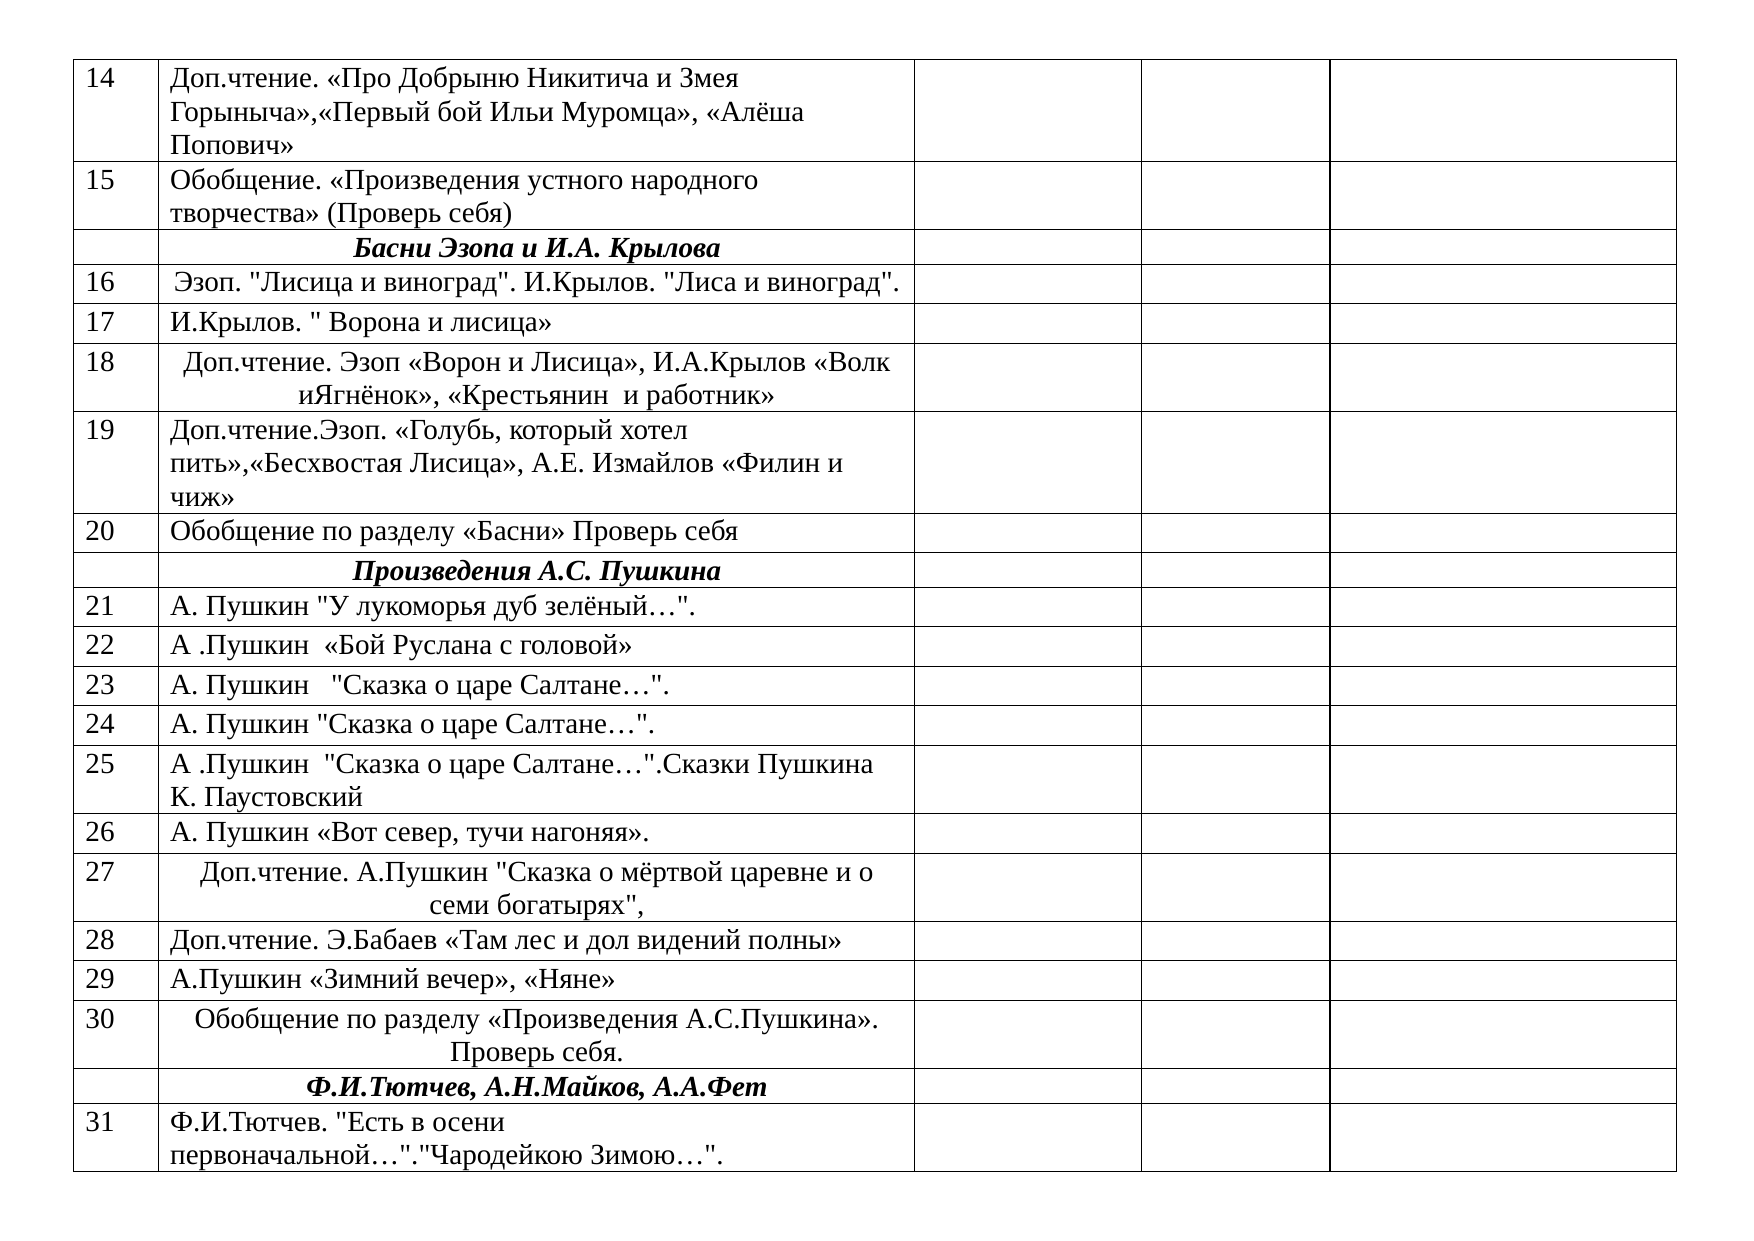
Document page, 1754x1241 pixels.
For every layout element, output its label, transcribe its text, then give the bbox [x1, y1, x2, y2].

table_cell [1142, 230, 1329, 263]
table_cell [1142, 706, 1329, 745]
table_cell [74, 230, 158, 263]
table_cell [1142, 922, 1329, 960]
table_cell [1331, 1104, 1676, 1171]
table_cell 17 [74, 304, 158, 343]
table_cell [1331, 553, 1676, 587]
table_cell 25 [74, 746, 158, 813]
table_cell [1142, 514, 1329, 552]
table_cell Доп.чтение.Эзоп. «Голубь, который хотел пить»,«Бесхвостая Лисица», А.Е. Измайлов «Филин и чиж» [159, 412, 914, 512]
table_cell [915, 304, 1141, 343]
table_cell [1142, 344, 1329, 411]
table_cell [915, 230, 1141, 263]
table_cell [1142, 553, 1329, 587]
table_cell Обобщение. «Произведения устного народного творчества» (Проверь себя) [159, 162, 914, 229]
table_cell А. Пушкин "Сказка о царе Салтане…". [159, 667, 914, 705]
table_cell Произведения А.С. Пушкина [159, 553, 914, 587]
table_cell [915, 344, 1141, 411]
table_cell [915, 514, 1141, 552]
table_cell [1142, 814, 1329, 853]
table_cell 20 [74, 514, 158, 552]
table_cell [1142, 961, 1329, 1000]
table_cell [74, 553, 158, 587]
table_cell [915, 961, 1141, 1000]
table_cell 31 [74, 1104, 158, 1171]
table_cell Обобщение по разделу «Басни» Проверь себя [159, 514, 914, 552]
table_cell [1142, 60, 1329, 161]
table_cell Эзоп. "Лисица и виноград". И.Крылов. "Лиса и виноград". [159, 265, 914, 303]
table_cell [1331, 627, 1676, 666]
table_cell [1331, 514, 1676, 552]
table_cell [915, 746, 1141, 813]
table_cell 15 [74, 162, 158, 229]
table_cell 27 [74, 854, 158, 921]
table_cell [1331, 588, 1676, 626]
table_cell [1331, 230, 1676, 263]
table_cell [1331, 854, 1676, 921]
table_cell [1331, 1001, 1676, 1068]
table_cell [1331, 746, 1676, 813]
table_cell [915, 1001, 1141, 1068]
table_cell [1142, 627, 1329, 666]
table_cell [915, 162, 1141, 229]
table_cell А.Пушкин «Зимний вечер», «Няне» [159, 961, 914, 1000]
table_cell [915, 553, 1141, 587]
table_cell [1331, 162, 1676, 229]
table_cell [915, 60, 1141, 161]
table_cell [915, 627, 1141, 666]
table_cell [915, 412, 1141, 512]
table_cell Доп.чтение. «Про Добрыню Никитича и Змея Горыныча»,«Первый бой Ильи Муромца», «Алёша Попович» [159, 60, 914, 161]
table_cell [915, 1069, 1141, 1103]
table_cell [1331, 60, 1676, 161]
table_cell Ф.И.Тютчев, А.Н.Майков, А.А.Фет [159, 1069, 914, 1103]
table_cell [915, 854, 1141, 921]
table_cell [1331, 706, 1676, 745]
table_cell 24 [74, 706, 158, 745]
table_cell [1331, 814, 1676, 853]
table_cell [1142, 412, 1329, 512]
table_cell Доп.чтение. А.Пушкин "Сказка о мёртвой царевне и о семи богатырях", [159, 854, 914, 921]
table_cell 30 [74, 1001, 158, 1068]
table_cell 29 [74, 961, 158, 1000]
table_cell А .Пушкин «Бой Руслана с головой» [159, 627, 914, 666]
table_cell [1142, 667, 1329, 705]
table_cell [1331, 304, 1676, 343]
table_cell 21 [74, 588, 158, 626]
table_cell [915, 265, 1141, 303]
table_cell [1331, 922, 1676, 960]
table_cell А. Пушкин «Вот север, тучи нагоняя». [159, 814, 914, 853]
table_cell 23 [74, 667, 158, 705]
table_cell [915, 706, 1141, 745]
table_cell Обобщение по разделу «Произведения А.С.Пушкина». Проверь себя. [159, 1001, 914, 1068]
table_cell [1331, 412, 1676, 512]
table_cell [915, 814, 1141, 853]
table_cell [1331, 961, 1676, 1000]
table_cell [1142, 854, 1329, 921]
table_cell [1142, 265, 1329, 303]
table_cell [1142, 746, 1329, 813]
table_cell 26 [74, 814, 158, 853]
table_cell [1142, 588, 1329, 626]
table_cell [915, 922, 1141, 960]
table_cell А. Пушкин "У лукоморья дуб зелёный…". [159, 588, 914, 626]
table_cell Доп.чтение. Э.Бабаев «Там лес и дол видений полны» [159, 922, 914, 960]
table_cell [915, 588, 1141, 626]
table_cell [1142, 1069, 1329, 1103]
table_cell 18 [74, 344, 158, 411]
table_cell И.Крылов. " Ворона и лисица» [159, 304, 914, 343]
table_cell А .Пушкин "Сказка о царе Салтане…".Сказки Пушкина К. Паустовский [159, 746, 914, 813]
table_cell А. Пушкин "Сказка о царе Салтане…". [159, 706, 914, 745]
table_cell Басни Эзопа и И.А. Крылова [159, 230, 914, 263]
table_cell [1331, 344, 1676, 411]
table_cell 16 [74, 265, 158, 303]
table_cell [1331, 265, 1676, 303]
table_cell [1142, 1104, 1329, 1171]
table_cell [74, 1069, 158, 1103]
table_cell [915, 1104, 1141, 1171]
table_cell [915, 667, 1141, 705]
table_cell Доп.чтение. Эзоп «Ворон и Лисица», И.А.Крылов «Волк иЯгнёнок», «Крестьянин и работник» [159, 344, 914, 411]
table_cell 19 [74, 412, 158, 512]
table_cell [1142, 162, 1329, 229]
table_cell [1331, 1069, 1676, 1103]
table_cell 22 [74, 627, 158, 666]
table_cell 14 [74, 60, 158, 161]
table_cell [1331, 667, 1676, 705]
table_cell Ф.И.Тютчев. "Есть в осени первоначальной…"."Чародейкою Зимою…". [159, 1104, 914, 1171]
table_cell [1142, 1001, 1329, 1068]
table_cell [1142, 304, 1329, 343]
table_cell 28 [74, 922, 158, 960]
